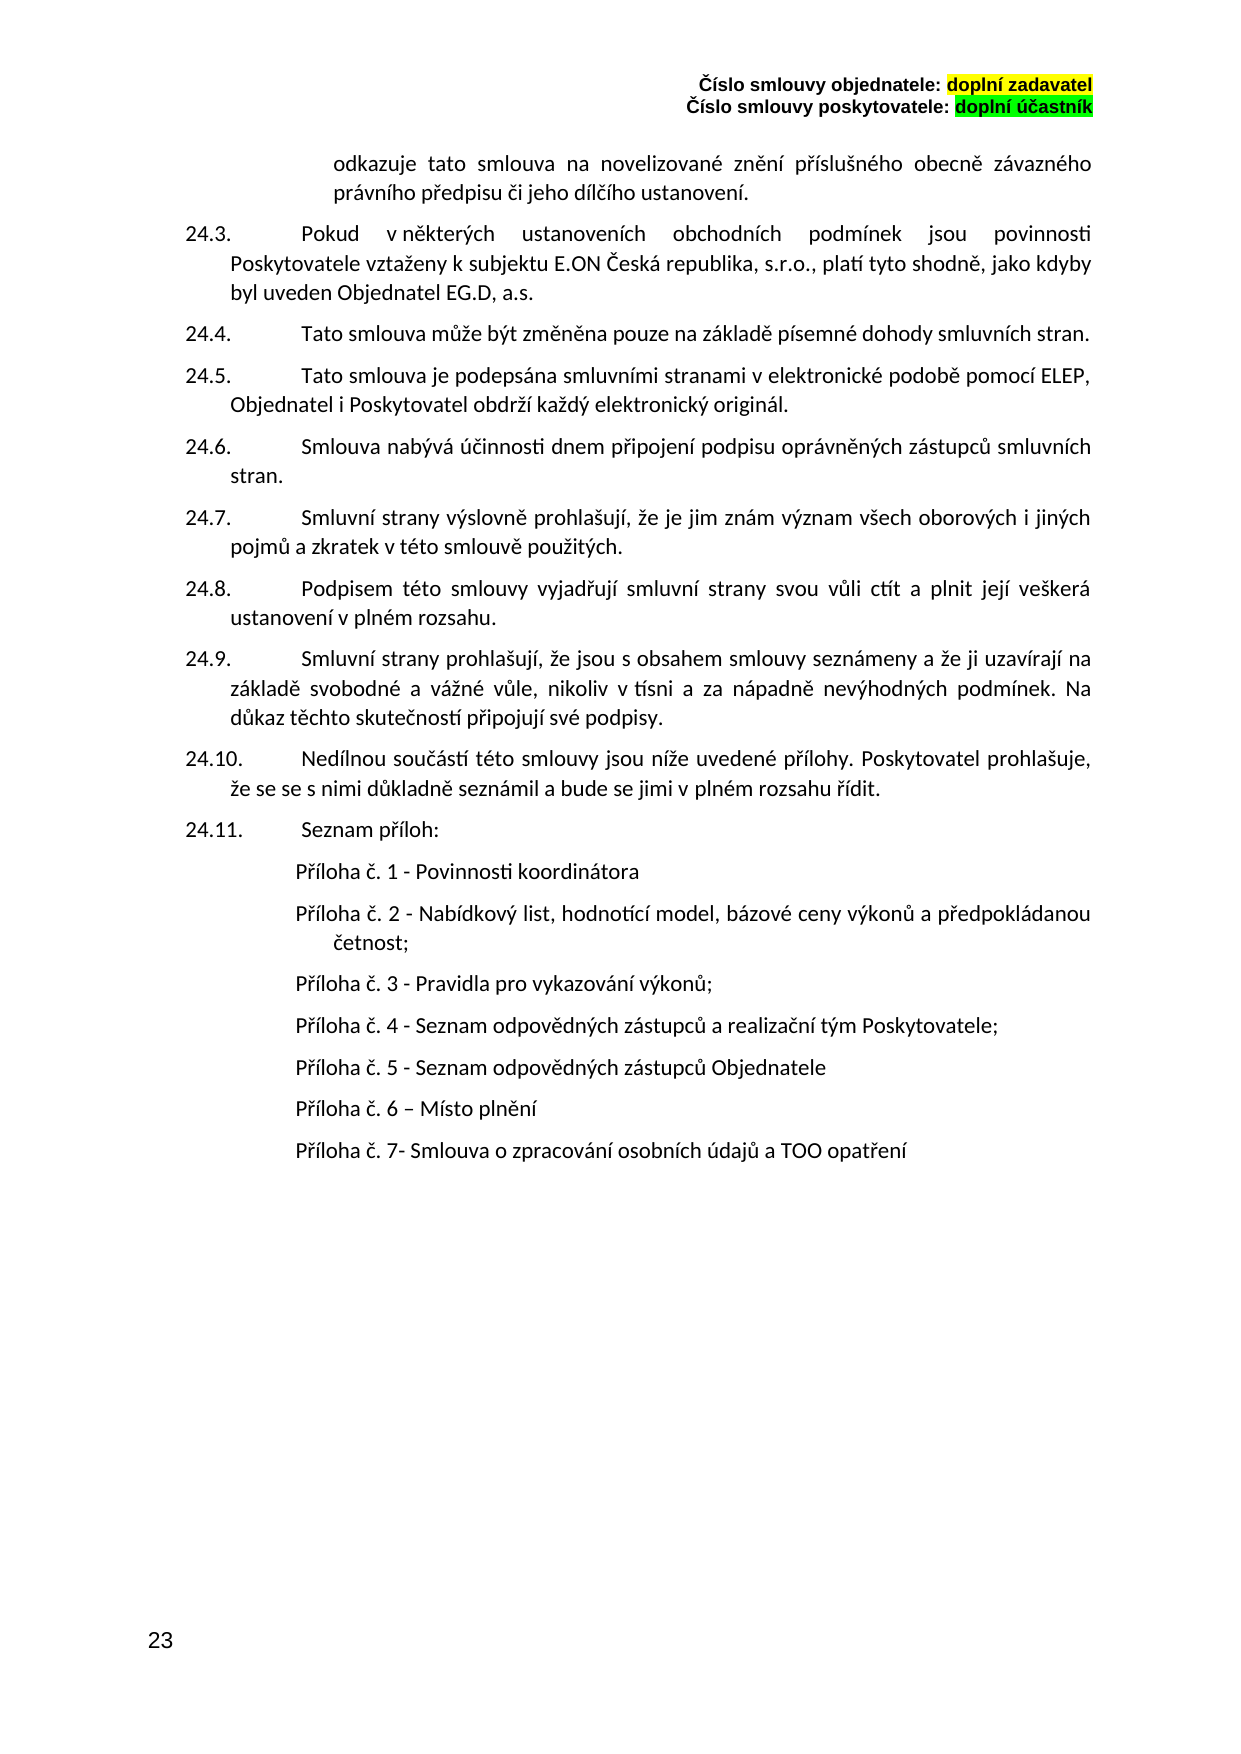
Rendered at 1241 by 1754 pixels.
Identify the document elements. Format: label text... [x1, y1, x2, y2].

text Tato smlouva je podepsána smluvními stranami v elektronické podobě pomocí ELEP, Objednatel i Poskytovatel obdrží každý elektronický originál. [185, 360, 1092, 418]
list Příloha č. 6 – Místo plnění [295, 1093, 1092, 1123]
list Příloha č. 1 - Povinnosti koordinátora [295, 856, 1092, 885]
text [281, 148, 1092, 206]
text Nedílnou součástí této smlouvy jsou níže uvedené přílohy. Poskytovatel prohlašuje, že se se s nimi důkladně seznámil a bude se jimi v plném rozsahu řídit. [185, 743, 1092, 802]
text Smluvní strany výslovně prohlašují, že je jim znám význam všech oborových i jiných pojmů a zkratek v této smlouvě použitých. [185, 502, 1092, 560]
text Seznam příloh: [185, 814, 1092, 843]
list Příloha č. 5 - Seznam odpovědných zástupců Objednatele [295, 1052, 1092, 1081]
text Podpisem této smlouvy vyjadřují smluvní strany svou vůli ctít a plnit její veškerá ustanovení v plném rozsahu. [185, 573, 1092, 631]
text Smlouva nabývá účinnosti dnem připojení podpisu oprávněných zástupců smluvních stran. [185, 431, 1092, 489]
list Příloha č. 4 - Seznam odpovědných zástupců a realizační tým Poskytovatele; [295, 1010, 1092, 1039]
list Příloha č. 3 - Pravidla pro vykazování výkonů; [295, 968, 1092, 998]
text Pokud v některých ustanoveních obchodních podmínek jsou povinnosti Poskytovatele vztaženy k subjektu E.ON Česká republika, s.r.o., platí tyto shodně, jako kdyby byl uveden Objednatel EG.D, a.s. [185, 218, 1092, 306]
text Tato smlouva může být změněna pouze na základě písemné dohody smluvních stran. [185, 318, 1092, 348]
list Příloha č. 7- Smlouva o zpracování osobních údajů a TOO opatření [295, 1135, 1092, 1164]
text Smluvní strany prohlašují, že jsou s obsahem smlouvy seznámeny a že ji uzavírají na základě svobodné a vážné vůle, nikoliv v tísni a za nápadně nevýhodných podmínek. Na důkaz těchto skutečností připojují své podpisy. [185, 643, 1092, 731]
list Příloha č. 2 - Nabídkový list, hodnotící model, bázové ceny výkonů a předpokládanou četnost; [295, 898, 1092, 956]
